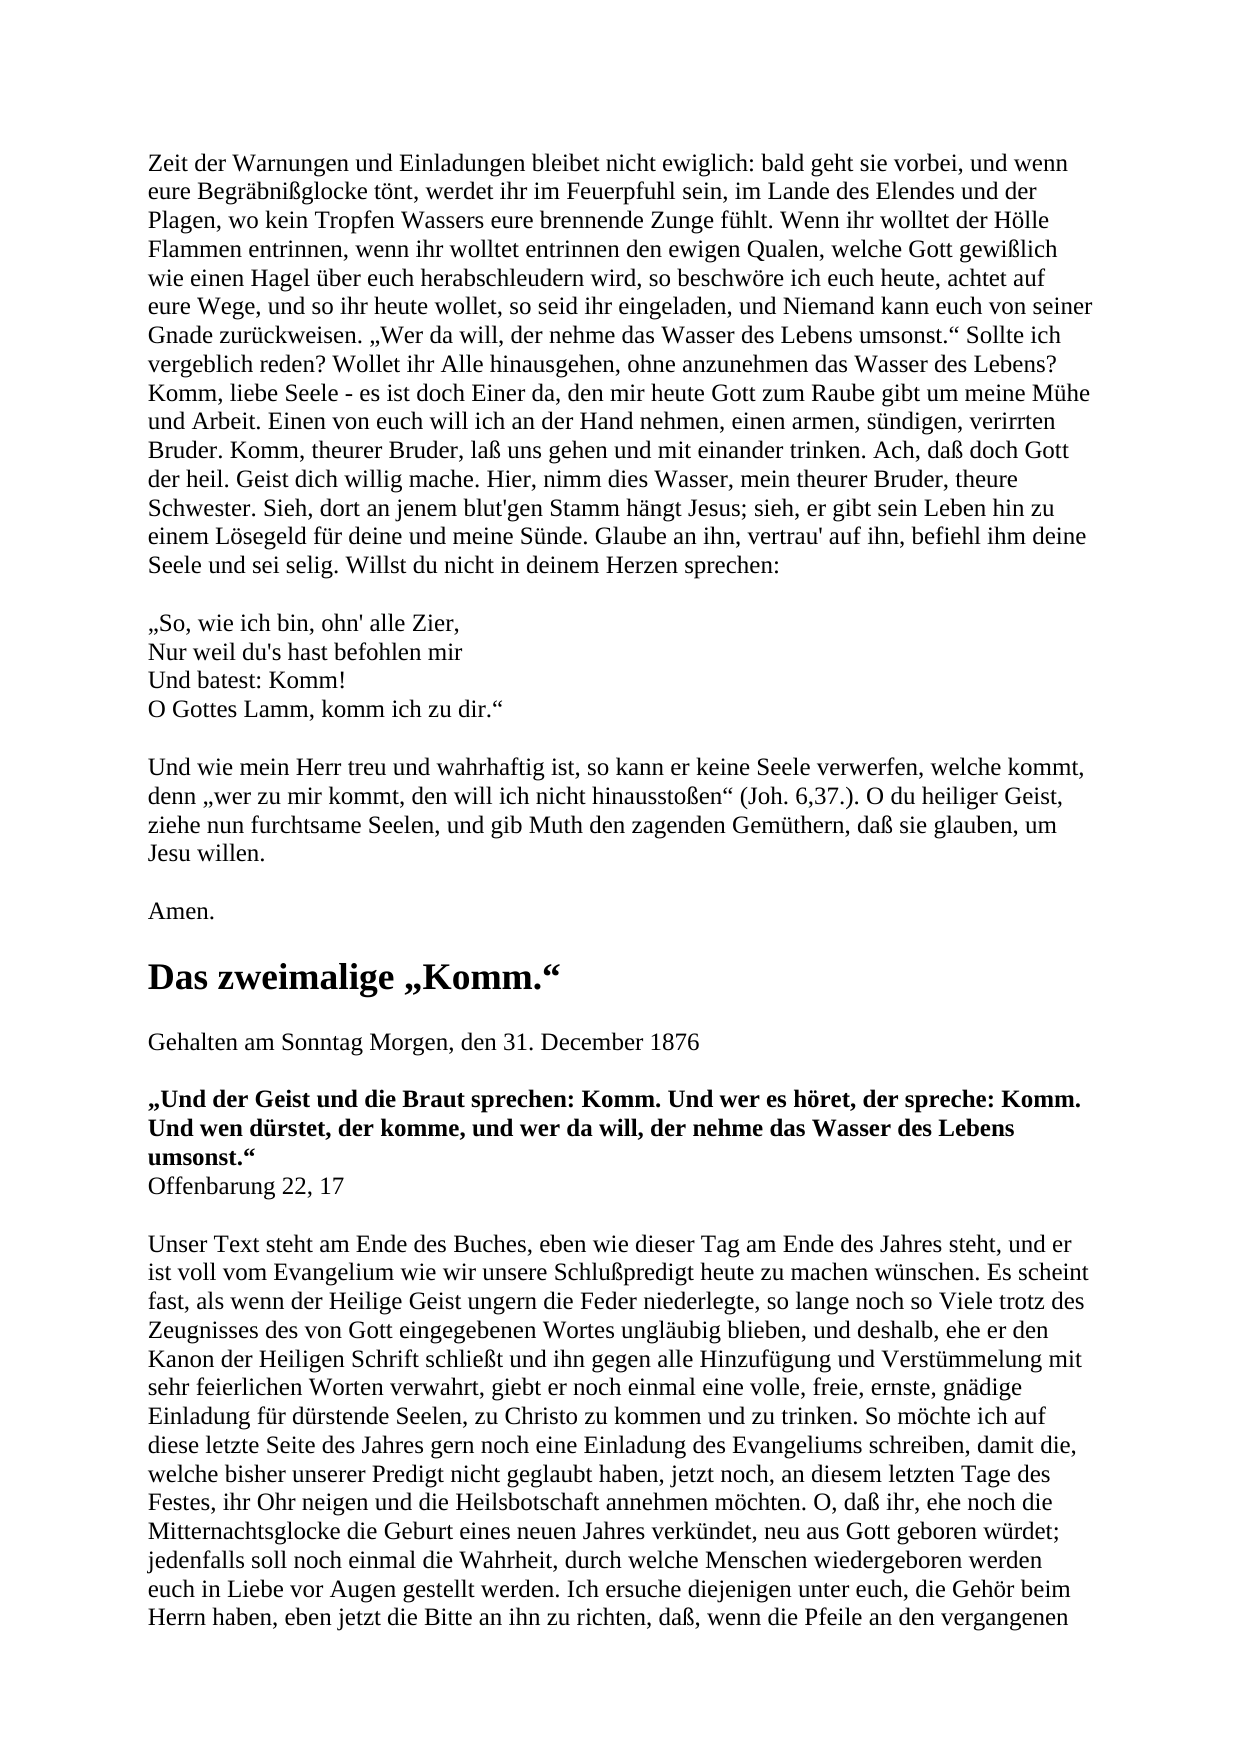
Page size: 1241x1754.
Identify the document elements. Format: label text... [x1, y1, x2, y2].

text Amen. [148, 896, 1093, 925]
text Und wie mein Herr treu und wahrhaftig ist, so kann er keine Seele verwerfen, welche kommt, denn „wer zu mir kommt, den will ich nicht hinausstoßen“ (Joh. 6,37.). O du heiliger Geist, ziehe nun furchtsame Seelen, und gib Muth den zagenden Gemüthern, daß sie glauben, um Jesu willen. [148, 752, 1093, 867]
subtitle Das zweimalige „Komm.“ [148, 954, 1093, 997]
text „So, wie ich bin, ohn' alle Zier, Nur weil du's hast befohlen mir Und batest: Komm! O Gottes Lamm, komm ich zu dir.“ [148, 608, 1093, 723]
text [148, 1229, 1093, 1631]
text „Und der Geist und die Braut sprechen: Komm. Und wer es höret, der spreche: Komm. Und wen dürstet, der komme, und wer da will, der nehme das Wasser des Lebens umsonst.“ Offenbarung 22, 17 [148, 1084, 1093, 1199]
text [148, 148, 1093, 579]
text Gehalten am Sonntag Morgen, den 31. December 1876 [148, 1027, 1093, 1055]
